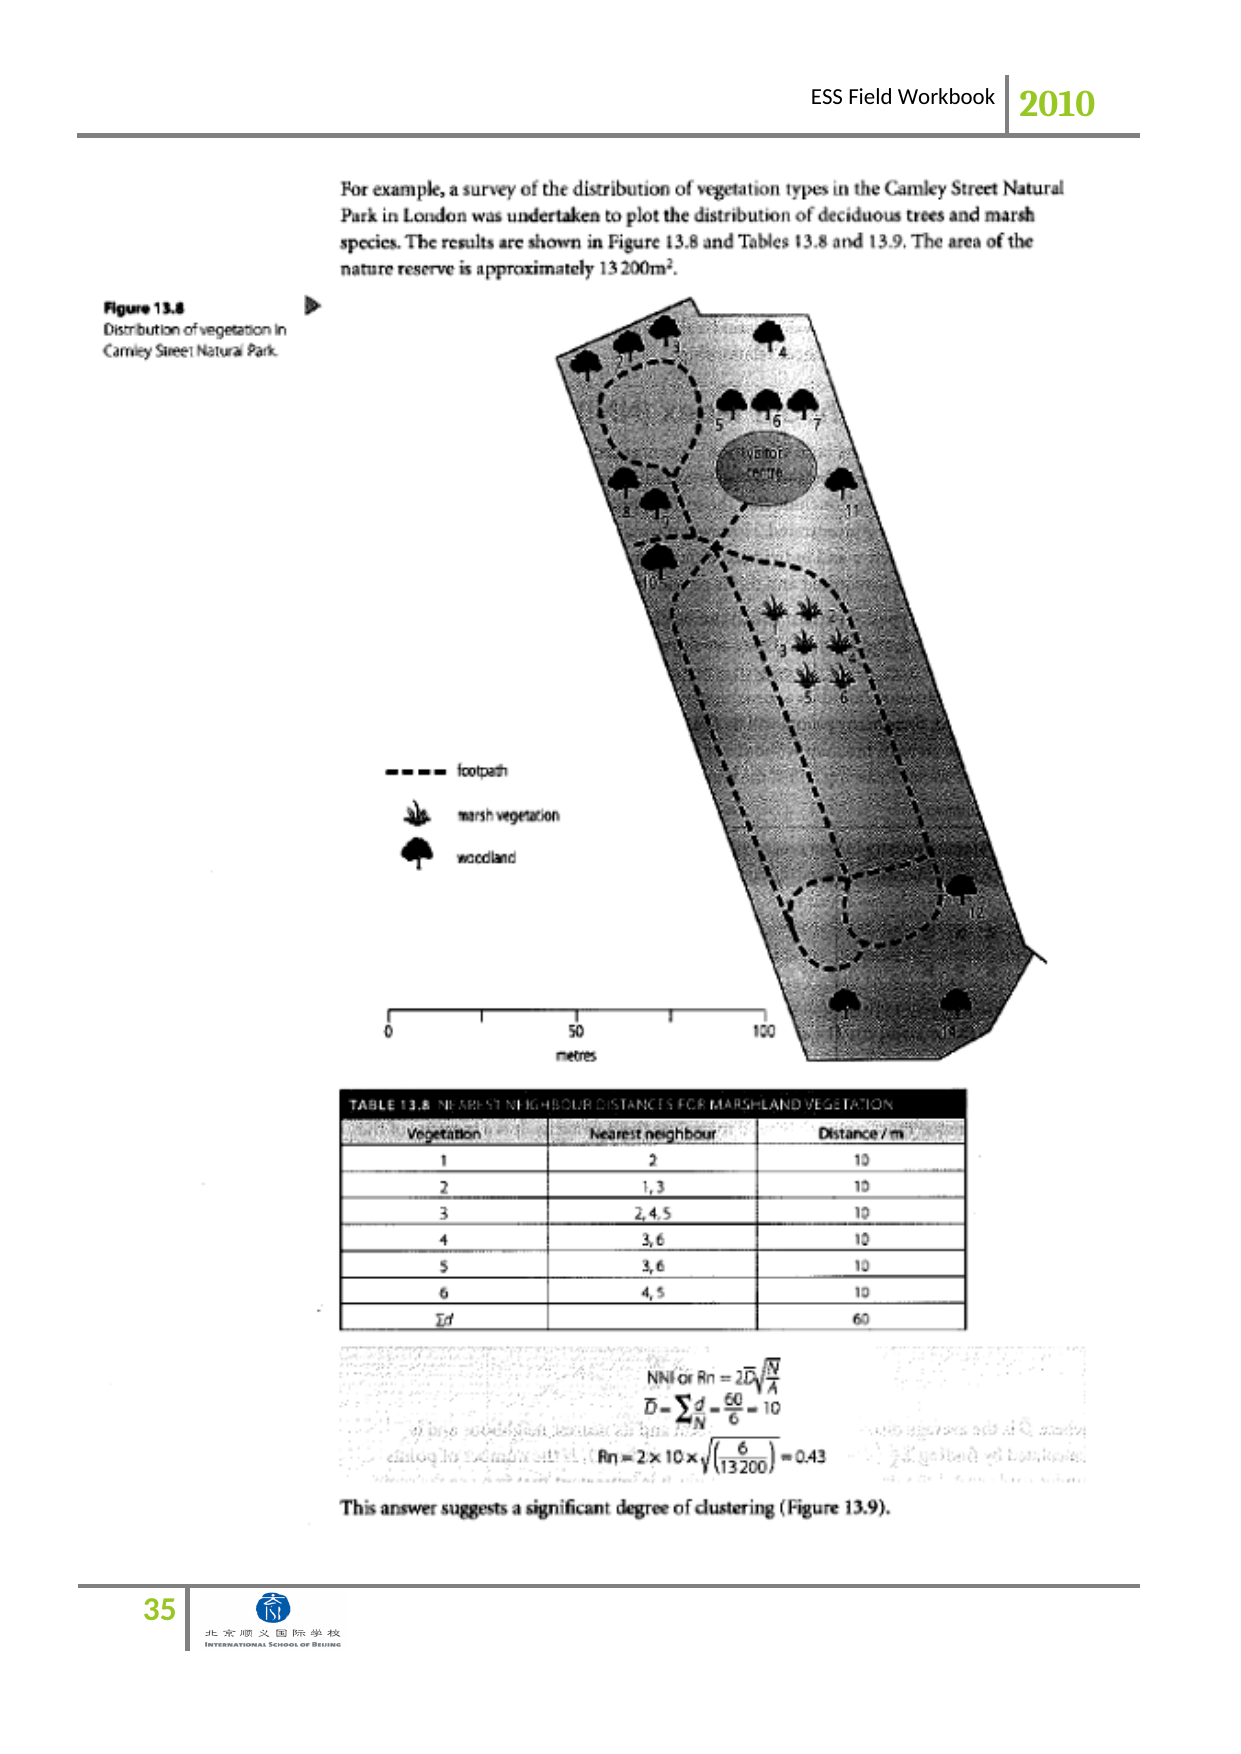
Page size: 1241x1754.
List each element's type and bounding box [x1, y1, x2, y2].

picture [198, 1588, 346, 1651]
